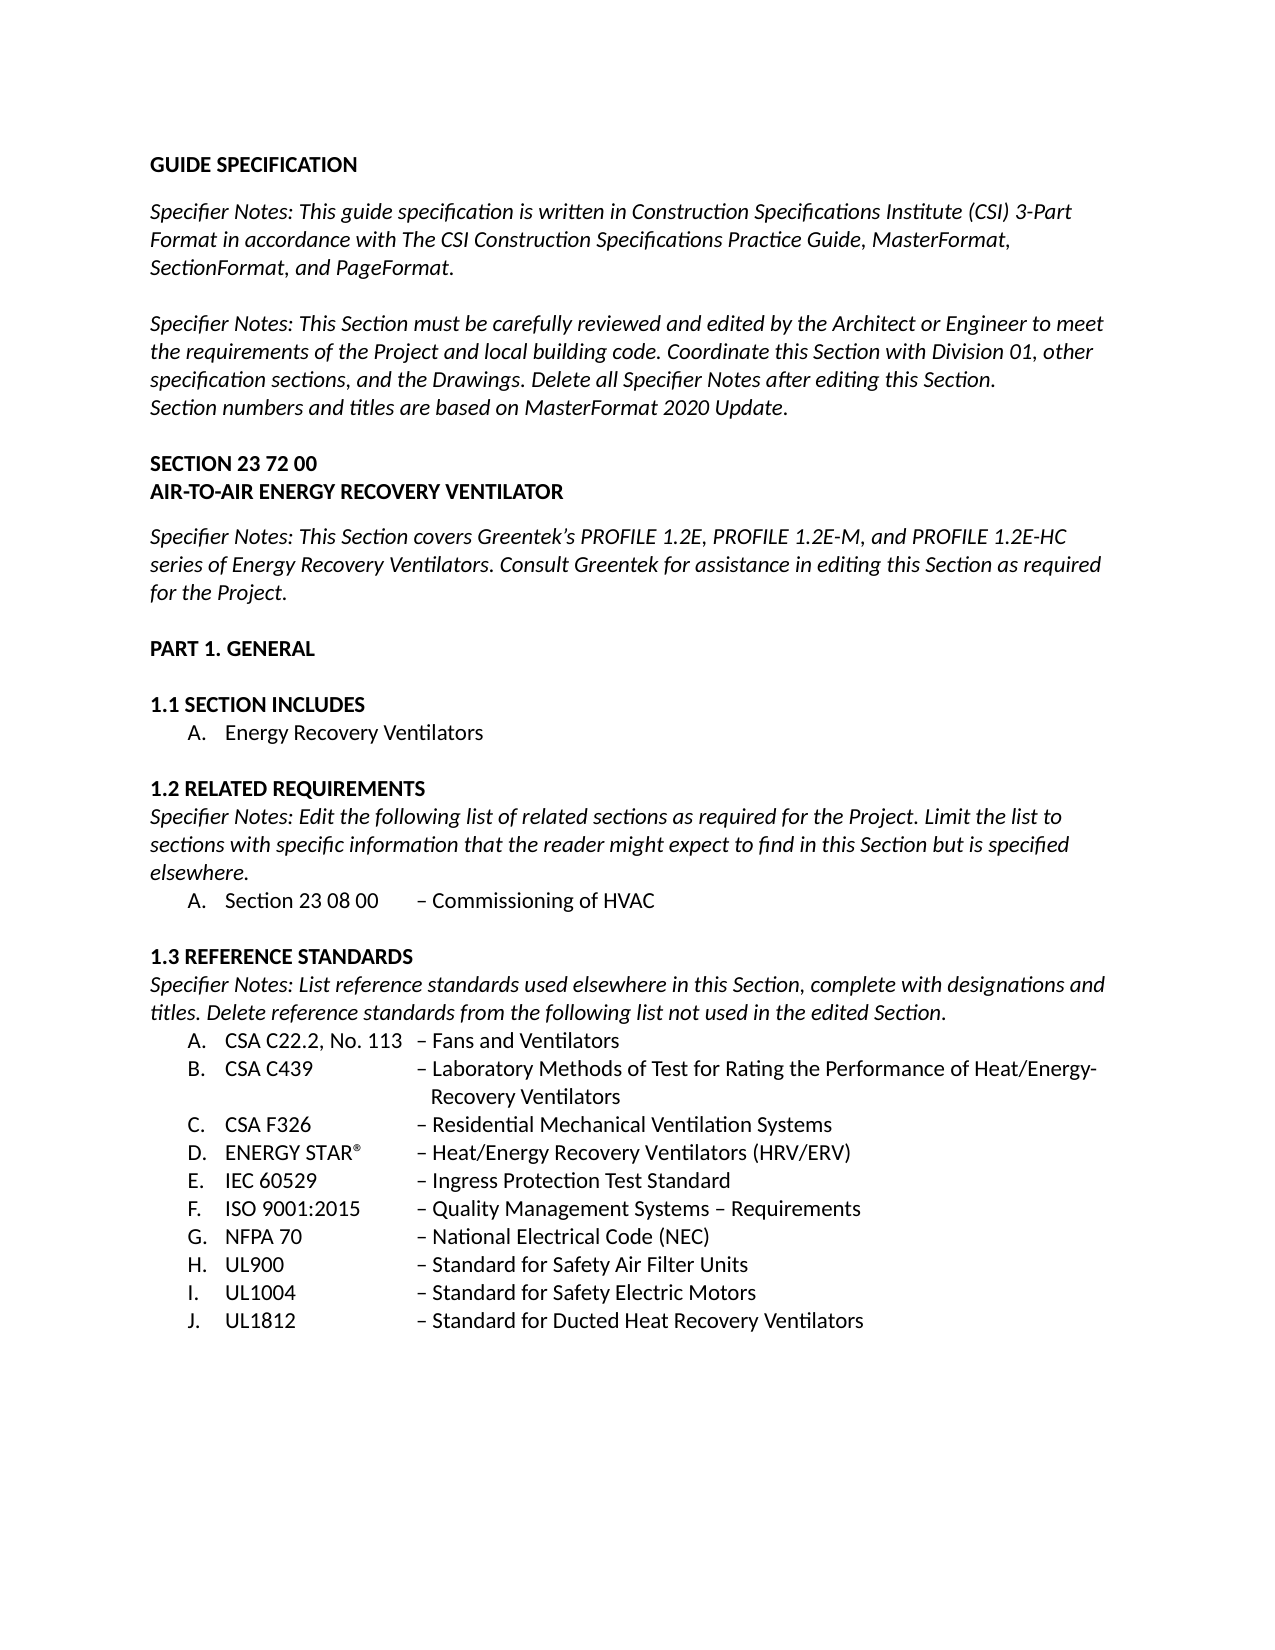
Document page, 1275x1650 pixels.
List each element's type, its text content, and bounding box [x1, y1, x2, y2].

text 1.1 SECTION INCLUDES [150, 690, 1125, 718]
list IEC 60529 – Ingress Protection Test Standard [187, 1166, 1125, 1194]
text PART 1. GENERAL [150, 634, 1125, 662]
text 1.3 REFERENCE STANDARDS [150, 942, 1125, 970]
list CSA C22.2, No. 113 – Fans and Ventilators [187, 1026, 1125, 1054]
list Energy Recovery Ventilators [187, 718, 1125, 746]
list UL900 – Standard for Safety Air Filter Units [187, 1250, 1125, 1278]
list NFPA 70 – National Electrical Code (NEC) [187, 1222, 1125, 1250]
text SECTION 23 72 00 [150, 449, 1125, 477]
text Specifier Notes: This Section must be carefully reviewed and edited by the Architect or Engineer to meet the requirements of the Project and local building code. Coordinate this Section with Division 01, other specification sections, and the Drawings. Delete all Specifier Notes after editing this Section. [150, 309, 1125, 393]
list Section 23 08 00 – Commissioning of HVAC [187, 886, 1125, 914]
list ENERGY STAR® – Heat/Energy Recovery Ventilators (HRV/ERV) [187, 1138, 1125, 1166]
text Specifier Notes: This Section covers Greentek’s PROFILE 1.2E, PROFILE 1.2E-M, and PROFILE 1.2E-HC series of Energy Recovery Ventilators. Consult Greentek for assistance in editing this Section as required for the Project. [150, 522, 1125, 606]
text Recovery Ventilators [225, 1082, 1125, 1110]
text Specifier Notes: This guide specification is written in Construction Specifications Institute (CSI) 3-Part Format in accordance with The CSI Construction Specifications Practice Guide, MasterFormat, SectionFormat, and PageFormat. [150, 197, 1125, 281]
text Specifier Notes: List reference standards used elsewhere in this Section, complete with designations and titles. Delete reference standards from the following list not used in the edited Section. [150, 970, 1125, 1026]
list UL1812 – Standard for Ducted Heat Recovery Ventilators [187, 1306, 1125, 1334]
text 1.2 RELATED REQUIREMENTS [150, 774, 1125, 802]
text AIR-TO-AIR ENERGY RECOVERY VENTILATOR [150, 477, 1125, 505]
text Section numbers and titles are based on MasterFormat 2020 Update. [150, 393, 1125, 421]
list CSA F326 – Residential Mechanical Ventilation Systems [187, 1110, 1125, 1138]
list UL1004 – Standard for Safety Electric Motors [187, 1278, 1125, 1306]
list ISO 9001:2015 – Quality Management Systems – Requirements [187, 1194, 1125, 1222]
text Specifier Notes: Edit the following list of related sections as required for the Project. Limit the list to sections with specific information that the reader might expect to find in this Section but is specified elsewhere. [150, 802, 1125, 886]
text GUIDE SPECIFICATION [150, 150, 1125, 178]
list CSA C439 – Laboratory Methods of Test for Rating the Performance of Heat/Energy- [187, 1054, 1125, 1082]
